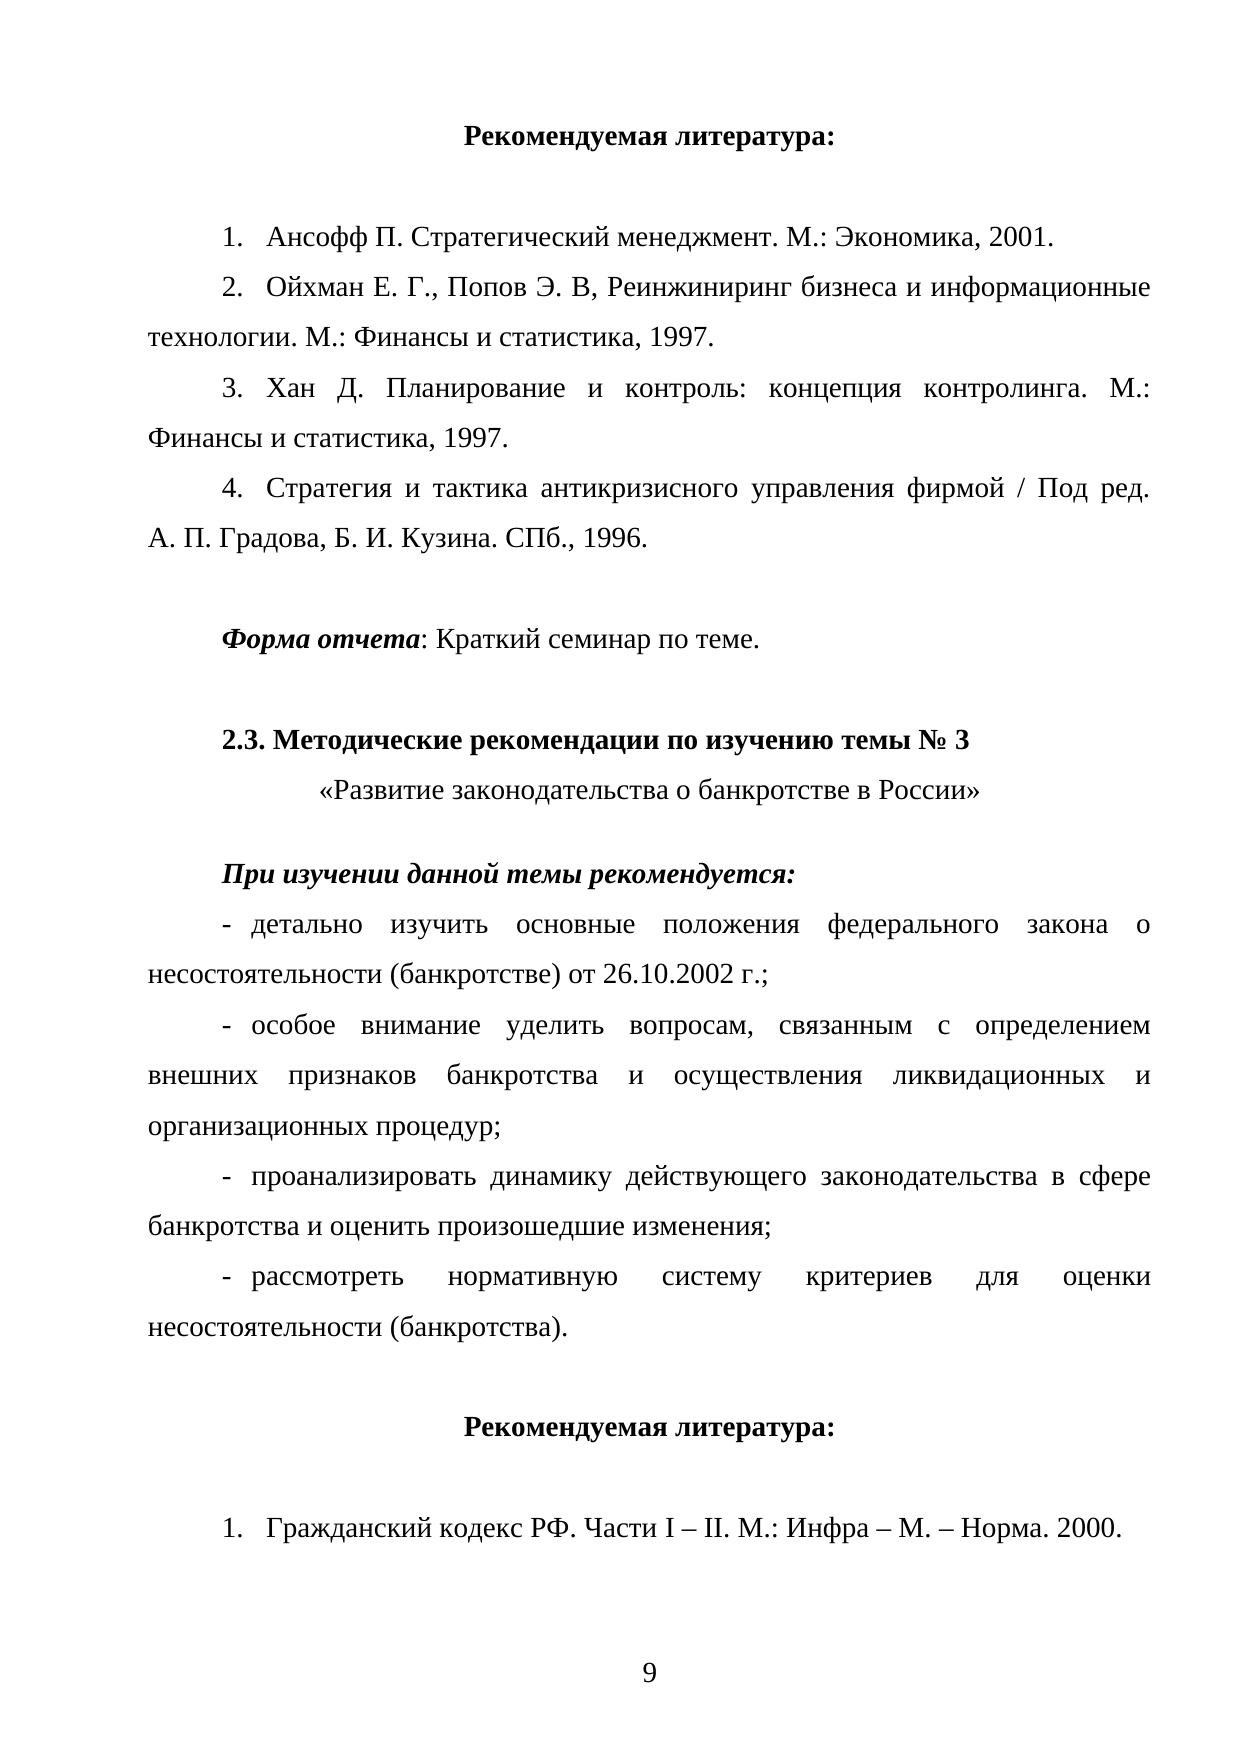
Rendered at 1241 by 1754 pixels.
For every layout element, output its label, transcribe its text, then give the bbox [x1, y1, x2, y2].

list Гражданский кодекс РФ. Части I – II. М.: Инфра – М. – Норма. 2000. [148, 1510, 1152, 1544]
list проанализировать динамику действующего законодательства в сфере банкротства и оценить произошедшие изменения; [148, 1158, 1152, 1242]
subtitle «Развитие законодательства о банкротстве в России» [148, 772, 1152, 806]
list Ансофф П. Стратегический менеджмент. М.: Экономика, 2001. [148, 219, 1152, 252]
text При изучении данной темы рекомендуется: [148, 856, 1152, 889]
list Ойхман Е. Г., Попов Э. В, Реинжиниринг бизнеса и информационные технологии. М.: Финансы и статистика, 1997. [148, 269, 1152, 353]
list Стратегия и тактика антикризисного управления фирмой / Под ред. А. П. Градова, Б. И. Кузина. СПб., 1996. [148, 470, 1152, 554]
subtitle 2.3. Методические рекомендации по изучению темы № 3 [148, 722, 1152, 755]
list Хан Д. Планирование и контроль: концепция контролинга. М.: Финансы и статистика, 1997. [148, 370, 1152, 453]
list рассмотреть нормативную систему критериев для оценки несостоятельности (банкротства). [148, 1258, 1152, 1342]
list детально изучить основные положения федерального закона о несостоятельности (банкротстве) от 26.10.2002 г.; [148, 906, 1152, 990]
text Рекомендуемая литература: [148, 118, 1152, 152]
text Рекомендуемая литература: [148, 1409, 1152, 1443]
text Форма отчета: Краткий семинар по теме. [148, 621, 1152, 655]
list особое внимание уделить вопросам, связанным с определением внешних признаков банкротства и осуществления ликвидационных и организационных процедур; [148, 1007, 1152, 1141]
